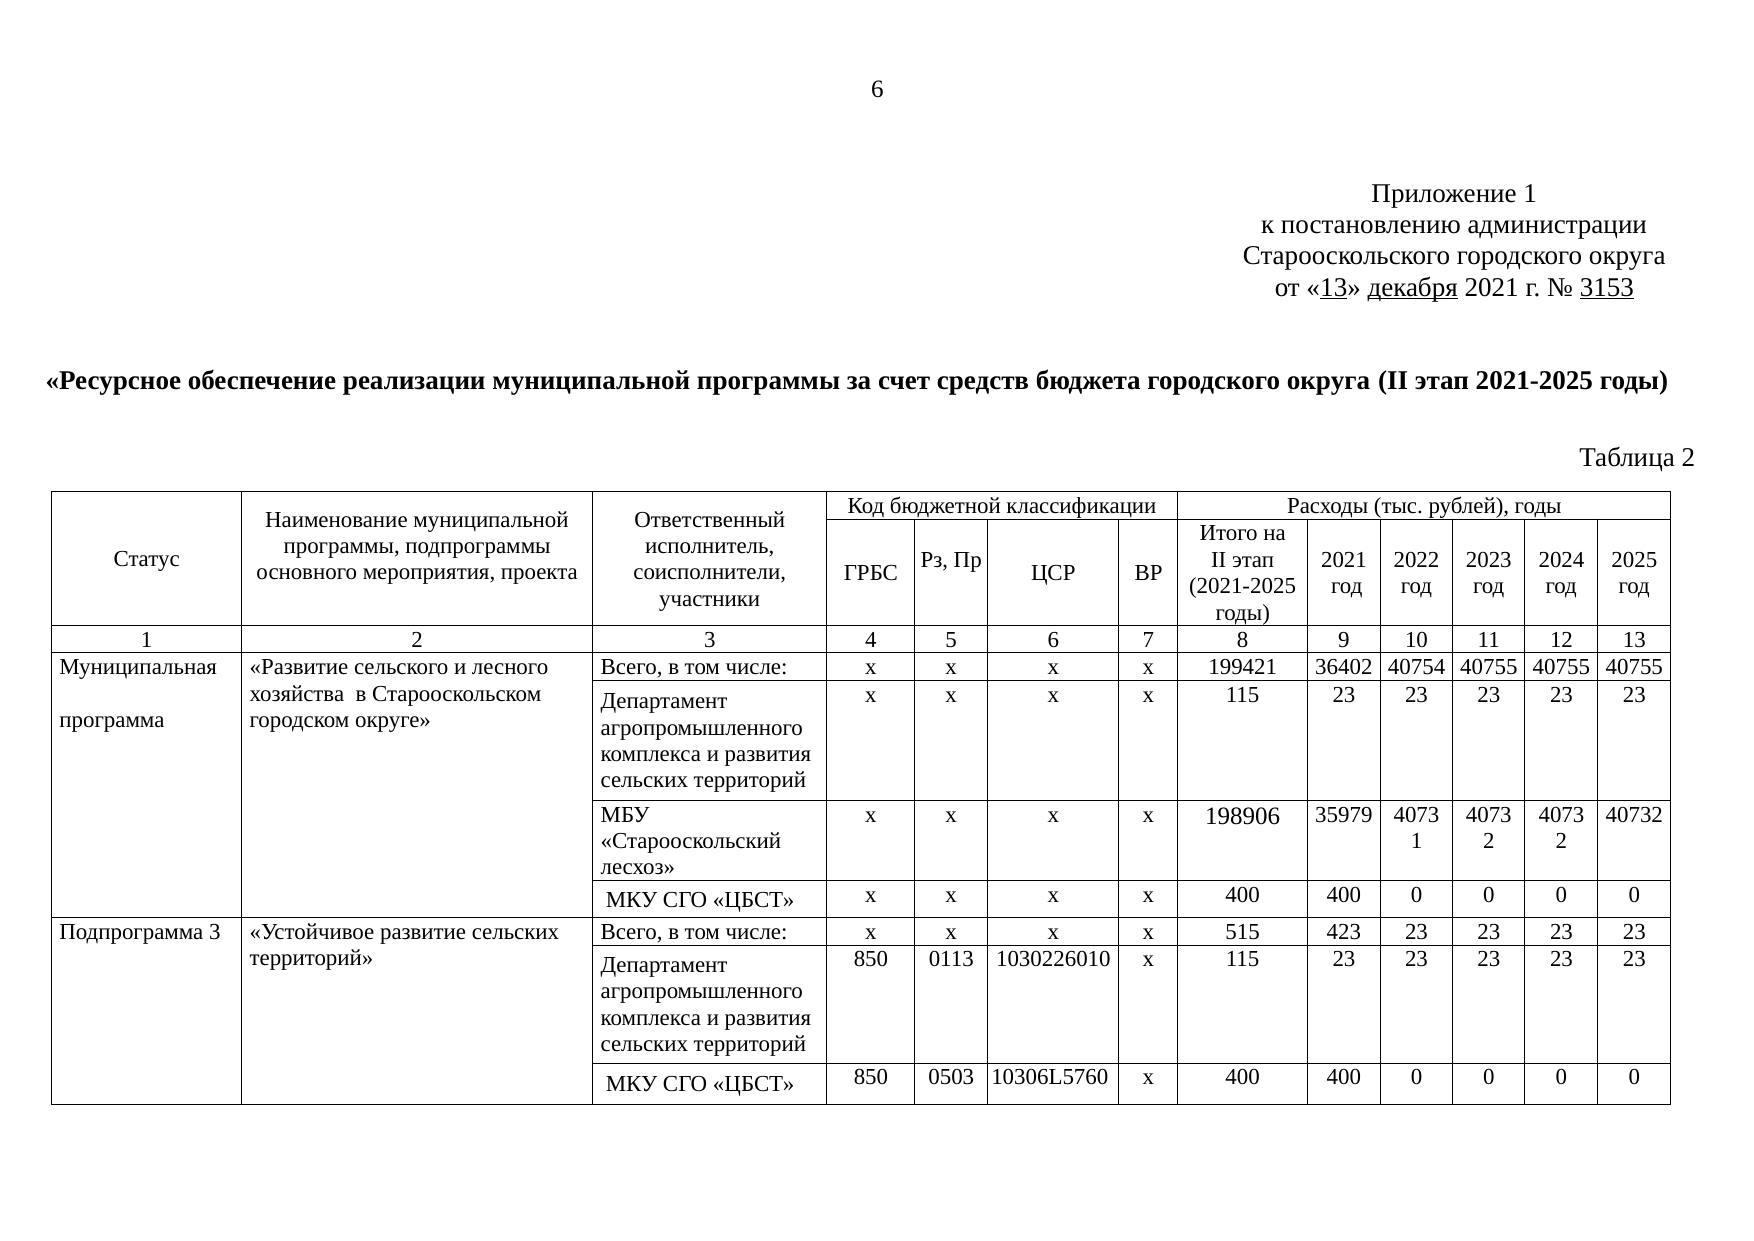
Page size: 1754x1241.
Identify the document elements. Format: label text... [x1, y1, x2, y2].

table_cell 10 [1381, 626, 1452, 652]
table_cell 23 [1525, 946, 1597, 1062]
table_cell ГРБС [827, 520, 914, 625]
table_cell х [827, 653, 914, 680]
table_cell 11 [1453, 626, 1524, 652]
table_cell х [1119, 881, 1177, 917]
table_header Расходы (тыс. рублей), годы [1178, 492, 1670, 518]
table_cell ЦСР [988, 520, 1118, 625]
table_cell 13 [1598, 626, 1670, 652]
table_cell Всего, в том числе: [593, 653, 826, 680]
table_cell 198906 [1178, 801, 1307, 880]
table_cell 515 [1178, 918, 1307, 944]
table_cell 0 [1381, 881, 1452, 917]
table_cell 400 [1308, 881, 1380, 917]
table_cell Департамент агропромышленного комплекса и развития сельских территорий [593, 681, 826, 800]
table_cell 2022 год [1381, 520, 1452, 625]
table_cell 2023 год [1453, 520, 1524, 625]
table_cell 3 [593, 626, 826, 652]
table_cell 4 [827, 626, 914, 652]
table_cell 23 [1381, 918, 1452, 944]
table_cell Муниципальная программа [52, 653, 241, 917]
table_cell 0 [1598, 1064, 1670, 1103]
table_cell х [915, 681, 987, 800]
table_cell х [915, 801, 987, 880]
table_cell 23 [1453, 946, 1524, 1062]
table_cell МКУ СГО «ЦБСТ» [593, 1064, 826, 1103]
table_cell х [915, 881, 987, 917]
table_cell 850 [827, 1064, 914, 1103]
table_cell 5 [915, 626, 987, 652]
table_header Код бюджетной классификации [827, 492, 1177, 518]
table_cell 2025 год [1598, 520, 1670, 625]
text Таблица 2 [59, 441, 1695, 472]
table_cell 23 [1381, 681, 1452, 800]
table_cell 23 [1453, 681, 1524, 800]
table_cell 1030226010 [988, 946, 1118, 1062]
table_cell 40754 [1381, 653, 1452, 680]
table_cell 10306L5760 [988, 1064, 1118, 1103]
table_cell 0503 [915, 1064, 987, 1103]
table_cell 23 [1598, 918, 1670, 944]
table_cell 35979 [1308, 801, 1380, 880]
table_cell «Устойчивое развитие сельских территорий» [242, 918, 592, 1103]
table_cell 23 [1308, 946, 1380, 1062]
table_cell х [1119, 681, 1177, 800]
table_cell 23 [1525, 918, 1597, 944]
table_cell 0113 [915, 946, 987, 1062]
table_cell «Развитие сельского и лесного хозяйства в Старооскольском городском округе» [242, 653, 592, 917]
table_cell х [988, 881, 1118, 917]
table_cell х [1119, 653, 1177, 680]
table_header Статус [52, 492, 241, 625]
table_cell 9 [1308, 626, 1380, 652]
table_cell 7 [1119, 626, 1177, 652]
table_cell х [988, 918, 1118, 944]
table_cell х [988, 801, 1118, 880]
table_cell 0 [1525, 1064, 1597, 1103]
table_cell х [1119, 918, 1177, 944]
table_cell х [827, 681, 914, 800]
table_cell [593, 946, 826, 1062]
text «Ресурсное обеспечение реализации муниципальной программы за счет средств бюджета городского округа (II этап 2021-2025 годы) [0, 364, 1695, 395]
text Приложение 1 [1211, 177, 1697, 208]
table_cell 423 [1308, 918, 1380, 944]
table_cell ВР [1119, 520, 1177, 625]
table_cell 115 [1178, 681, 1307, 800]
table_cell 199421 [1178, 653, 1307, 680]
table_cell 40732 [1525, 801, 1597, 880]
table_cell 12 [1525, 626, 1597, 652]
table_cell Рз, Пр [915, 520, 987, 625]
table_cell х [827, 801, 914, 880]
table_cell 2 [242, 626, 592, 652]
table_cell х [988, 653, 1118, 680]
table_cell 8 [1178, 626, 1307, 652]
table_cell 2021 год [1308, 520, 1380, 625]
table_cell 23 [1308, 681, 1380, 800]
table_cell 1 [52, 626, 241, 652]
table_cell 0 [1598, 881, 1670, 917]
table_cell 23 [1453, 918, 1524, 944]
text от «13» декабря 2021 г. № 3153 [1211, 271, 1697, 302]
table_cell 6 [988, 626, 1118, 652]
table_cell Всего, в том числе: [593, 918, 826, 944]
table_cell х [1119, 801, 1177, 880]
table_cell х [988, 681, 1118, 800]
table_cell 36402 [1308, 653, 1380, 680]
table_cell Итого на II этап (2021-2025 годы) [1178, 520, 1307, 625]
table_cell х [1119, 946, 1177, 1062]
table_cell 115 [1178, 946, 1307, 1062]
table_cell 2024 год [1525, 520, 1597, 625]
table_cell х [827, 881, 914, 917]
table_cell 40755 [1598, 653, 1670, 680]
table_cell МБУ «Старооскольский лесхоз» [593, 801, 826, 880]
table_cell 400 [1178, 881, 1307, 917]
table_cell 23 [1598, 681, 1670, 800]
table_cell 0 [1453, 1064, 1524, 1103]
table_cell 40732 [1453, 801, 1524, 880]
text к постановлению администрации Старооскольского городского округа [1211, 208, 1697, 271]
table_cell 23 [1525, 681, 1597, 800]
table_cell 0 [1453, 881, 1524, 917]
table_header Ответственный исполнитель, соисполнители, участники [593, 492, 826, 625]
table_cell 23 [1598, 946, 1670, 1062]
table_cell 0 [1525, 881, 1597, 917]
table_cell х [827, 918, 914, 944]
table_cell 40755 [1453, 653, 1524, 680]
table_cell х [1119, 1064, 1177, 1103]
table_cell 400 [1308, 1064, 1380, 1103]
table_cell 40755 [1525, 653, 1597, 680]
table_cell 40731 [1381, 801, 1452, 880]
table_cell х [915, 918, 987, 944]
table_cell 23 [1381, 946, 1452, 1062]
table_cell 400 [1178, 1064, 1307, 1103]
table_cell Подпрограмма 3 [52, 918, 241, 1103]
table_cell 0 [1381, 1064, 1452, 1103]
table_header Наименование муниципальной программы, подпрограммы основного мероприятия, проекта [242, 492, 592, 625]
table_cell 850 [827, 946, 914, 1062]
table_cell МКУ СГО «ЦБСТ» [593, 881, 826, 917]
table_cell 40732 [1598, 801, 1670, 880]
table_cell х [915, 653, 987, 680]
